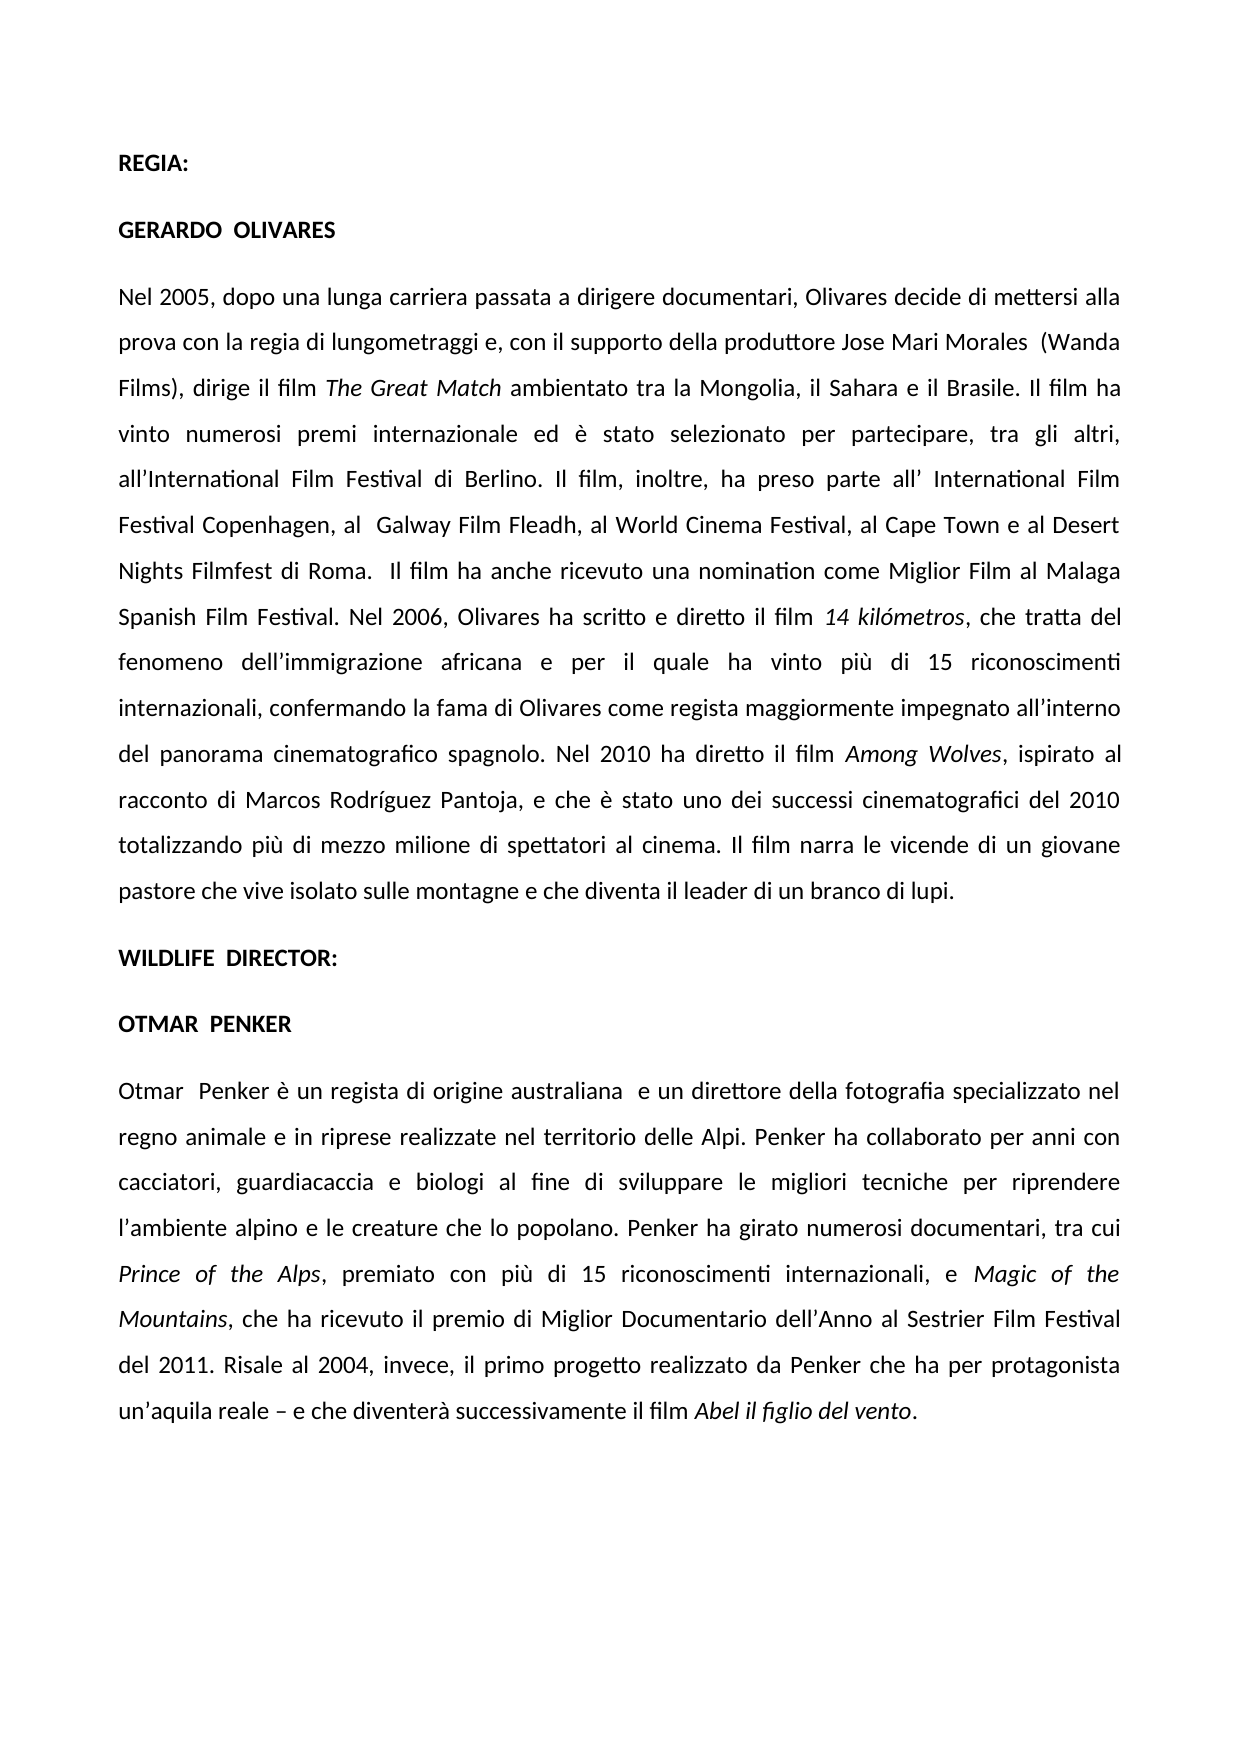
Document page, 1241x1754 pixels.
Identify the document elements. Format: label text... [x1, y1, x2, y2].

text Nel 2005, dopo una lunga carriera passata a dirigere documentari, Olivares decide di mettersi alla prova con la regia di lungometraggi e, con il supporto della produttore Jose Mari Morales (Wanda Films), dirige il film The Great Match ambientato tra la Mongolia, il Sahara e il Brasile. Il film ha vinto numerosi premi internazionale ed è stato selezionato per partecipare, tra gli altri, all’International Film Festival di Berlino. Il film, inoltre, ha preso parte all’ International Film Festival Copenhagen, al Galway Film Fleadh, al World Cinema Festival, al Cape Town e al Desert Nights Filmfest di Roma. Il film ha anche ricevuto una nomination come Miglior Film al Malaga Spanish Film Festival. Nel 2006, Olivares ha scritto e diretto il film 14 kilómetros, che tratta del fenomeno dell’immigrazione africana e per il quale ha vinto più di 15 riconoscimenti internazionali, confermando la fama di Olivares come regista maggiormente impegnato all’interno del panorama cinematografico spagnolo. Nel 2010 ha diretto il film Among Wolves, ispirato al racconto di Marcos Rodríguez Pantoja, e che è stato uno dei successi cinematografici del 2010 totalizzando più di mezzo milione di spettatori al cinema. Il film narra le vicende di un giovane pastore che vive isolato sulle montagne e che diventa il leader di un branco di lupi. [118, 281, 1122, 906]
text WILDLIFE DIRECTOR: [118, 942, 1122, 972]
text Otmar Penker è un regista di origine australiana e un direttore della fotografia specializzato nel regno animale e in riprese realizzate nel territorio delle Alpi. Penker ha collaborato per anni con cacciatori, guardiacaccia e biologi al fine di sviluppare le migliori tecniche per riprendere l’ambiente alpino e le creature che lo popolano. Penker ha girato numerosi documentari, tra cui Prince of the Alps, premiato con più di 15 riconoscimenti internazionali, e Magic of the Mountains, che ha ricevuto il premio di Miglior Documentario dell’Anno al Sestrier Film Festival del 2011. Risale al 2004, invece, il primo progetto realizzato da Penker che ha per protagonista un’aquila reale – e che diventerà successivamente il film Abel il figlio del vento. [118, 1075, 1122, 1426]
text GERARDO OLIVARES [118, 214, 1122, 245]
text REGIA: [118, 148, 1122, 178]
text OTMAR PENKER [118, 1008, 1122, 1039]
